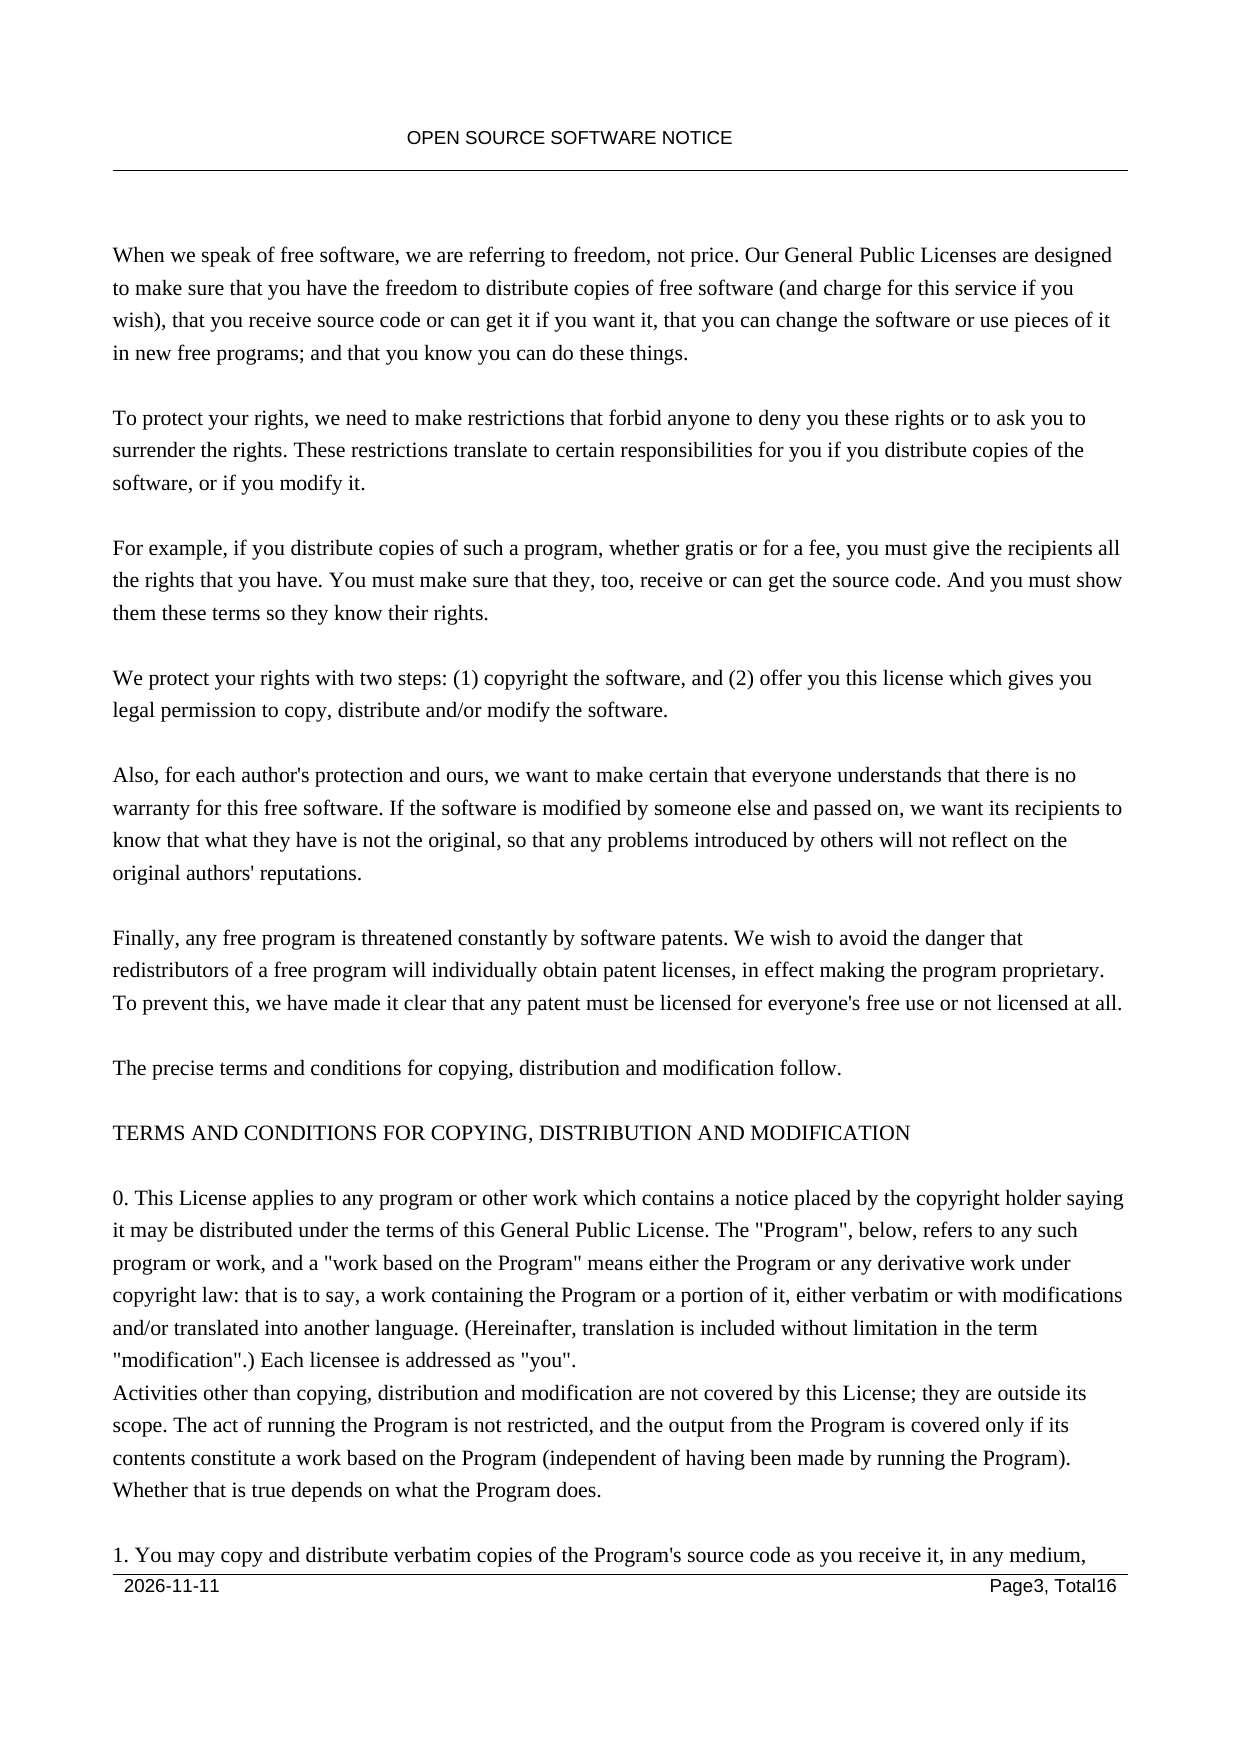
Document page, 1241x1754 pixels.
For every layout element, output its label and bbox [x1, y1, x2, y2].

text [112, 206, 1128, 1571]
